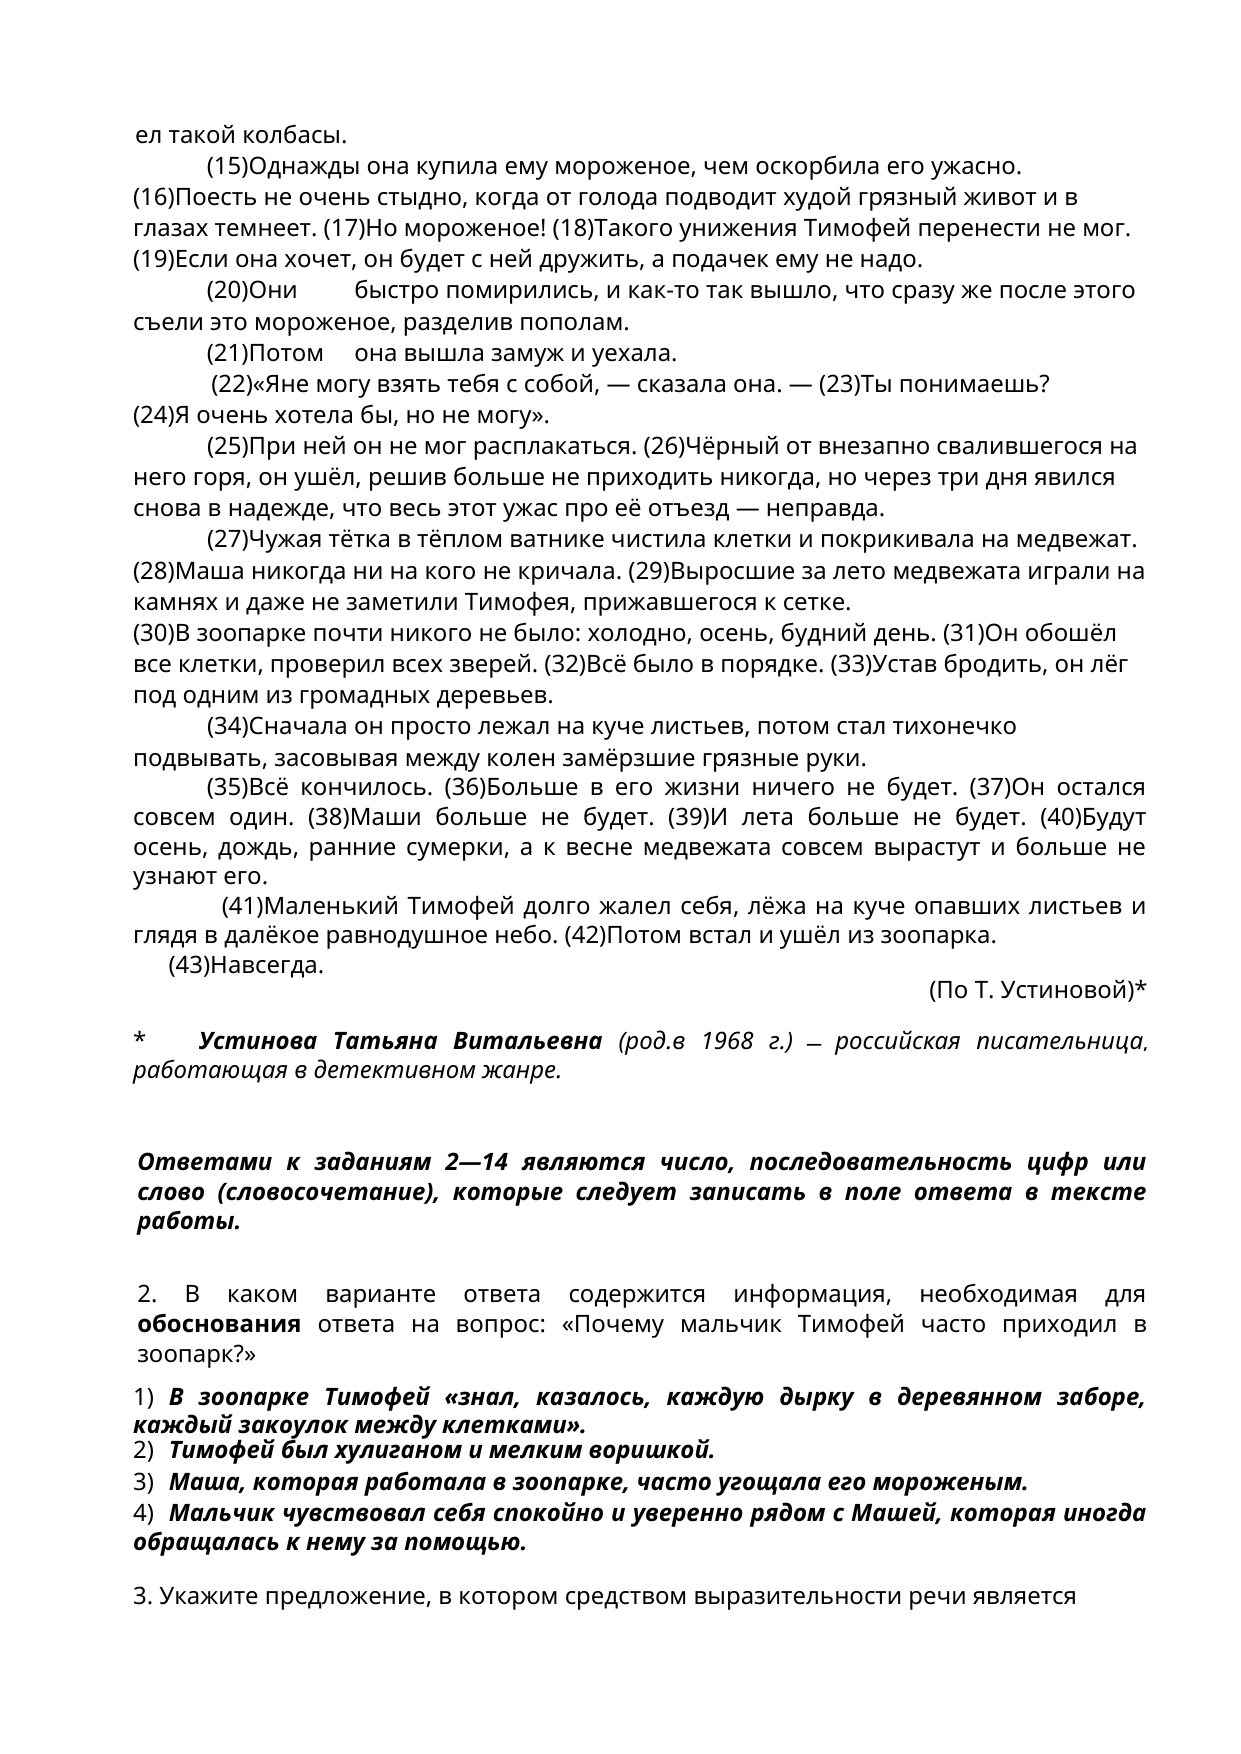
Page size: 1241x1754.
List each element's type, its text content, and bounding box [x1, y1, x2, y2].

list Тимофей был хулиганом и мелким воришкой. [133, 1439, 1152, 1463]
text Ответами к заданиям 2—14 являются число, последовательность цифр или слово (словосочетание), которые следует записать в поле ответа в тексте работы. [137, 1147, 1148, 1235]
text (15)Однажды она купила ему мороженое, чем оскорбила его ужасно. [133, 149, 1150, 180]
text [135, 118, 1150, 149]
list Маша, которая работала в зоопарке, часто угощала его мороженым. [133, 1471, 1152, 1495]
text (43)Навсегда. [137, 950, 1152, 979]
list Мальчик чувствовал себя спокойно и уверенно рядом с Машей, которая иногда обращалась к нему за помощью. [133, 1498, 1148, 1556]
text (22)«Я не могу взять тебя с собой, — сказала она. — (23)Ты понимаешь? [211, 367, 1152, 398]
text (21)Потом она вышла замуж и уехала. [133, 336, 1152, 367]
text 3. Укажите предложение, в котором средством выразительности речи является [133, 1586, 1148, 1609]
text (35)Всё кончилось. (36)Больше в его жизни ничего не будет. (37)Он остался совсем один. (38)Маши больше не будет. (39)И лета больше не будет. (40)Будут осень, дождь, ранние сумерки, а к весне медвежата совсем вырастут и больше не узнают его. [133, 772, 1148, 891]
text (30)В зоопарке почти никого не было: холодно, осень, будний день. (31)Он обошёл все клетки, проверил всех зверей. (32)Всё было в порядке. (33)Устав бродить, он лёг под одним из громадных деревьев. [133, 616, 1150, 710]
text (41)Маленький Тимофей долго жалел себя, лёжа на куче опавших листьев и глядя в далёкое равнодушное небо. (42)Потом встал и ушёл из зоопарка. [133, 891, 1148, 950]
text 2. В каком варианте ответа содержится информация, необходимая для обоснования ответа на вопрос: «Почему мальчик Тимофей часто приходил в зоопарк?» [137, 1278, 1148, 1368]
text (34)Сначала он просто лежал на куче листьев, потом стал тихонечко подвывать, засовывая между колен замёрзшие грязные руки. [133, 710, 1150, 772]
text (27)Чужая тётка в тёплом ватнике чистила клетки и покрикивала на медвежат. (28)Маша никогда ни на кого не кричала. (29)Выросшие за лето медвежата играли на камнях и даже не заметили Тимофея, прижавшегося к сетке. [133, 523, 1150, 616]
text (16)Поесть не очень стыдно, когда от голода подводит худой грязный живот и в глазах темнеет. (17)Но мороженое! (18)Такого унижения Тимофей перенести не мог. (19)Если она хочет, он будет с ней дружить, а подачек ему не надо. [133, 180, 1150, 274]
text (20)Они быстро помирились, и как-то так вышло, что сразу же после этого съели это мороженое, разделив пополам. [133, 274, 1150, 336]
text (25)При ней он не мог расплакаться. (26)Чёрный от внезапно свалившегося на него горя, он ушёл, решив больше не приходить никогда, но через три дня явился снова в надежде, что весь этот ужас про её отъезд — неправда. [133, 429, 1150, 523]
list Устинова Татьяна Витальевна (род.в 1968 г.) — российская писательница, работающая в детективном жанре. [133, 1026, 1148, 1085]
list В зоопарке Тимофей «знал, казалось, каждую дырку в деревянном заборе, каждый закоулок между клетками». [133, 1382, 1148, 1439]
text (По Т. Устиновой)* [133, 979, 1148, 1003]
text (24)Я очень хотела бы, но не могу». [133, 398, 1152, 429]
